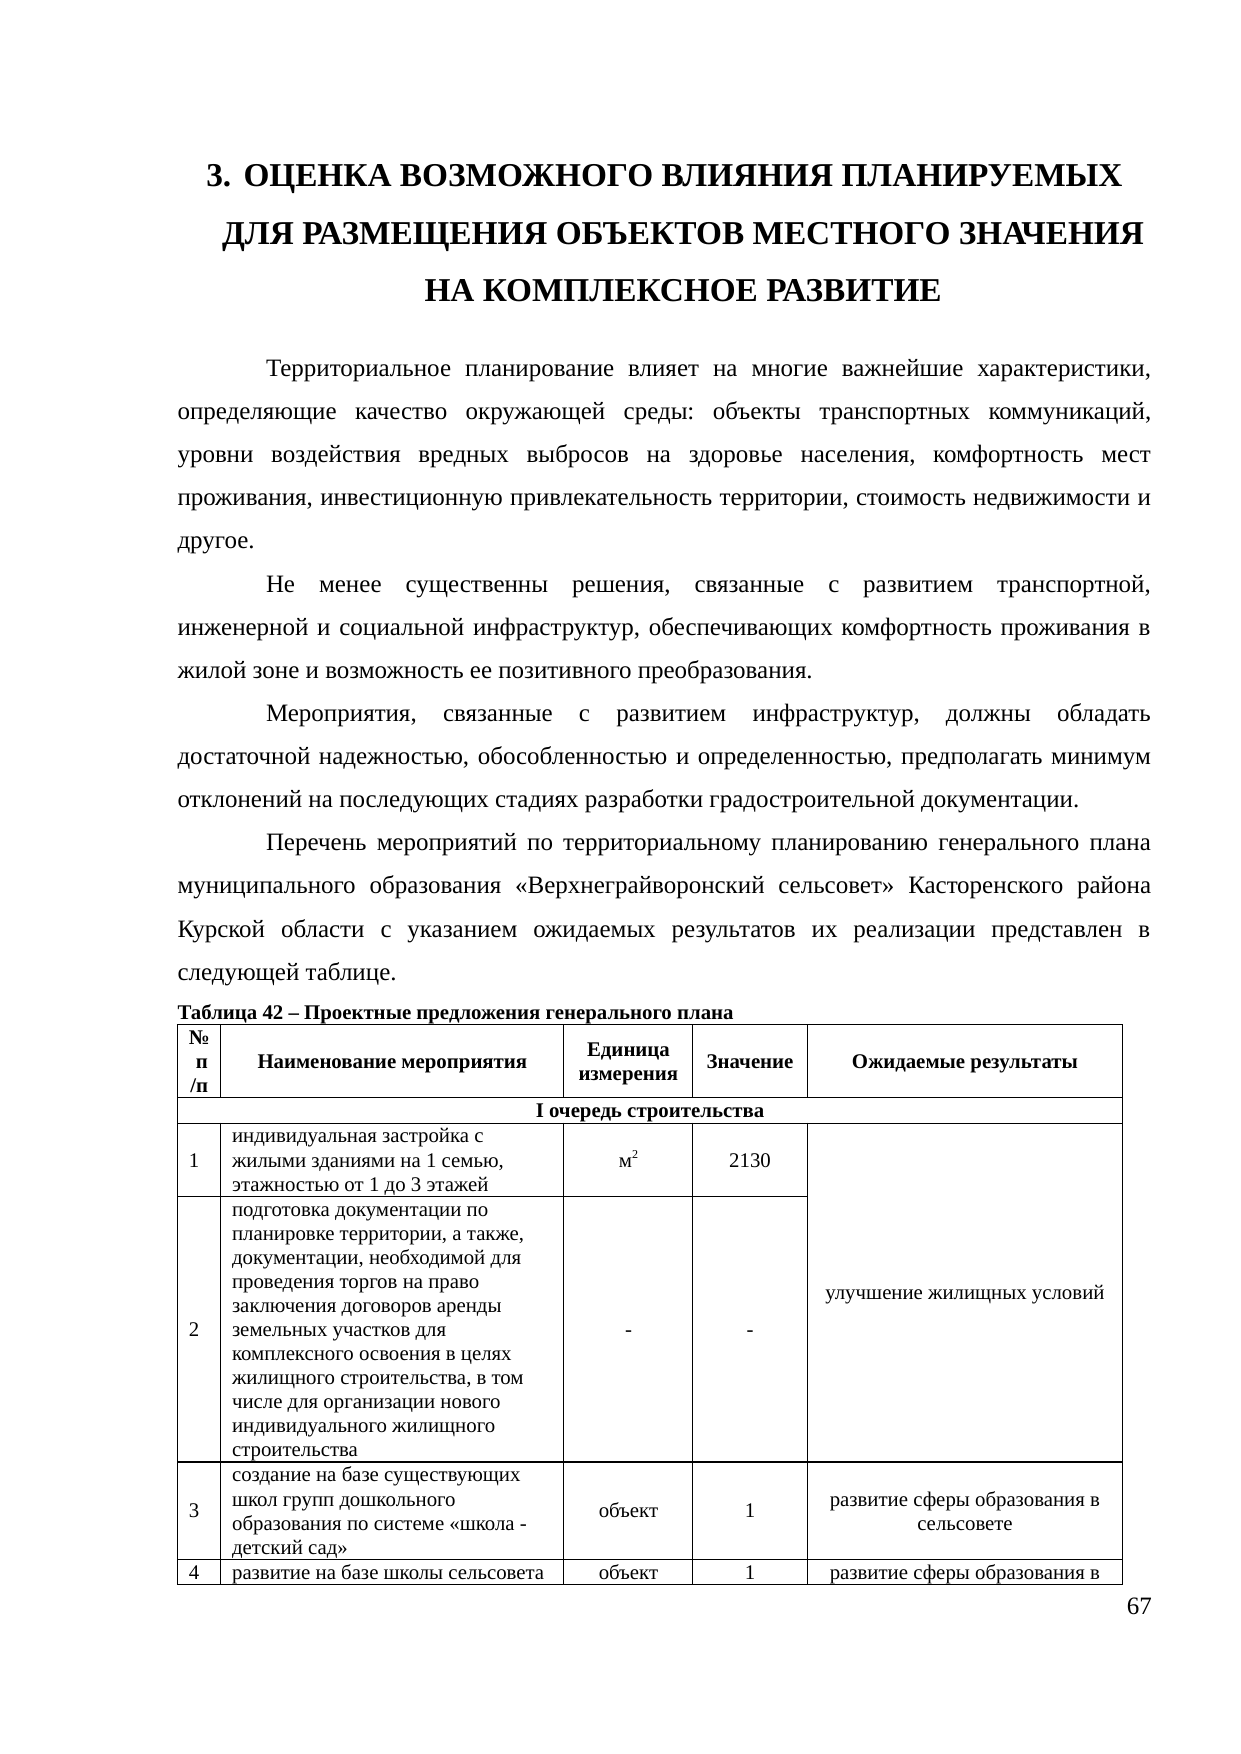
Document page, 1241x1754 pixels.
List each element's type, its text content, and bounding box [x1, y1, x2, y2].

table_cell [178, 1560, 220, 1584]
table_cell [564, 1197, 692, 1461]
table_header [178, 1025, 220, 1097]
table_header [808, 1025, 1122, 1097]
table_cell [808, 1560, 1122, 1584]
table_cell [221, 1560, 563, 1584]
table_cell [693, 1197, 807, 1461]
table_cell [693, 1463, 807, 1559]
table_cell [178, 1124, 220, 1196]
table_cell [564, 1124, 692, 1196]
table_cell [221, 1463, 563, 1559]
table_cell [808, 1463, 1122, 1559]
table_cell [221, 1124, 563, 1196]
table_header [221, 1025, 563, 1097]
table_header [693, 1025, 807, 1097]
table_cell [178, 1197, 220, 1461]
list Территориальное планирование влияет на многие важнейшие характеристики, определяющие качество окружающей среды: объекты транспортных коммуникаций, уровни воздействия вредных выбросов на здоровье населения, комфортность мест проживания, инвестиционную привлекательность территории, стоимость недвижимости и другое. [177, 353, 1152, 554]
list Перечень мероприятий по территориальному планированию генерального плана муниципального образования «Верхнеграйворонский сельсовет» Касторенского района Курской области с указанием ожидаемых результатов их реализации представлен в следующей таблице. [177, 827, 1152, 986]
list Мероприятия, связанные с развитием инфраструктур, должны обладать достаточной надежностью, обособленностью и определенностью, предполагать минимум отклонений на последующих стадиях разработки градостроительной документации. [177, 698, 1152, 813]
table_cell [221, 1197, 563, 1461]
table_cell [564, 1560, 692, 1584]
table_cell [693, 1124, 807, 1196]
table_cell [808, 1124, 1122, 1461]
list ОЦЕНКА ВОЗМОЖНОГО ВЛИЯНИЯ ПЛАНИРУЕМЫХ ДЛЯ РАЗМЕЩЕНИЯ ОБЪЕКТОВ МЕСТНОГО ЗНАЧЕНИЯ НА КОМПЛЕКСНОЕ РАЗВИТИЕ [177, 156, 1152, 309]
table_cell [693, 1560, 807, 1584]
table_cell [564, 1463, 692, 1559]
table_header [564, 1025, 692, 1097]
list Не менее существенны решения, связанные с развитием транспортной, инженерной и социальной инфраструктур, обеспечивающих комфортность проживания в жилой зоне и возможность ее позитивного преобразования. [177, 569, 1152, 684]
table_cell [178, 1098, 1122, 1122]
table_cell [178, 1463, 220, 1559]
